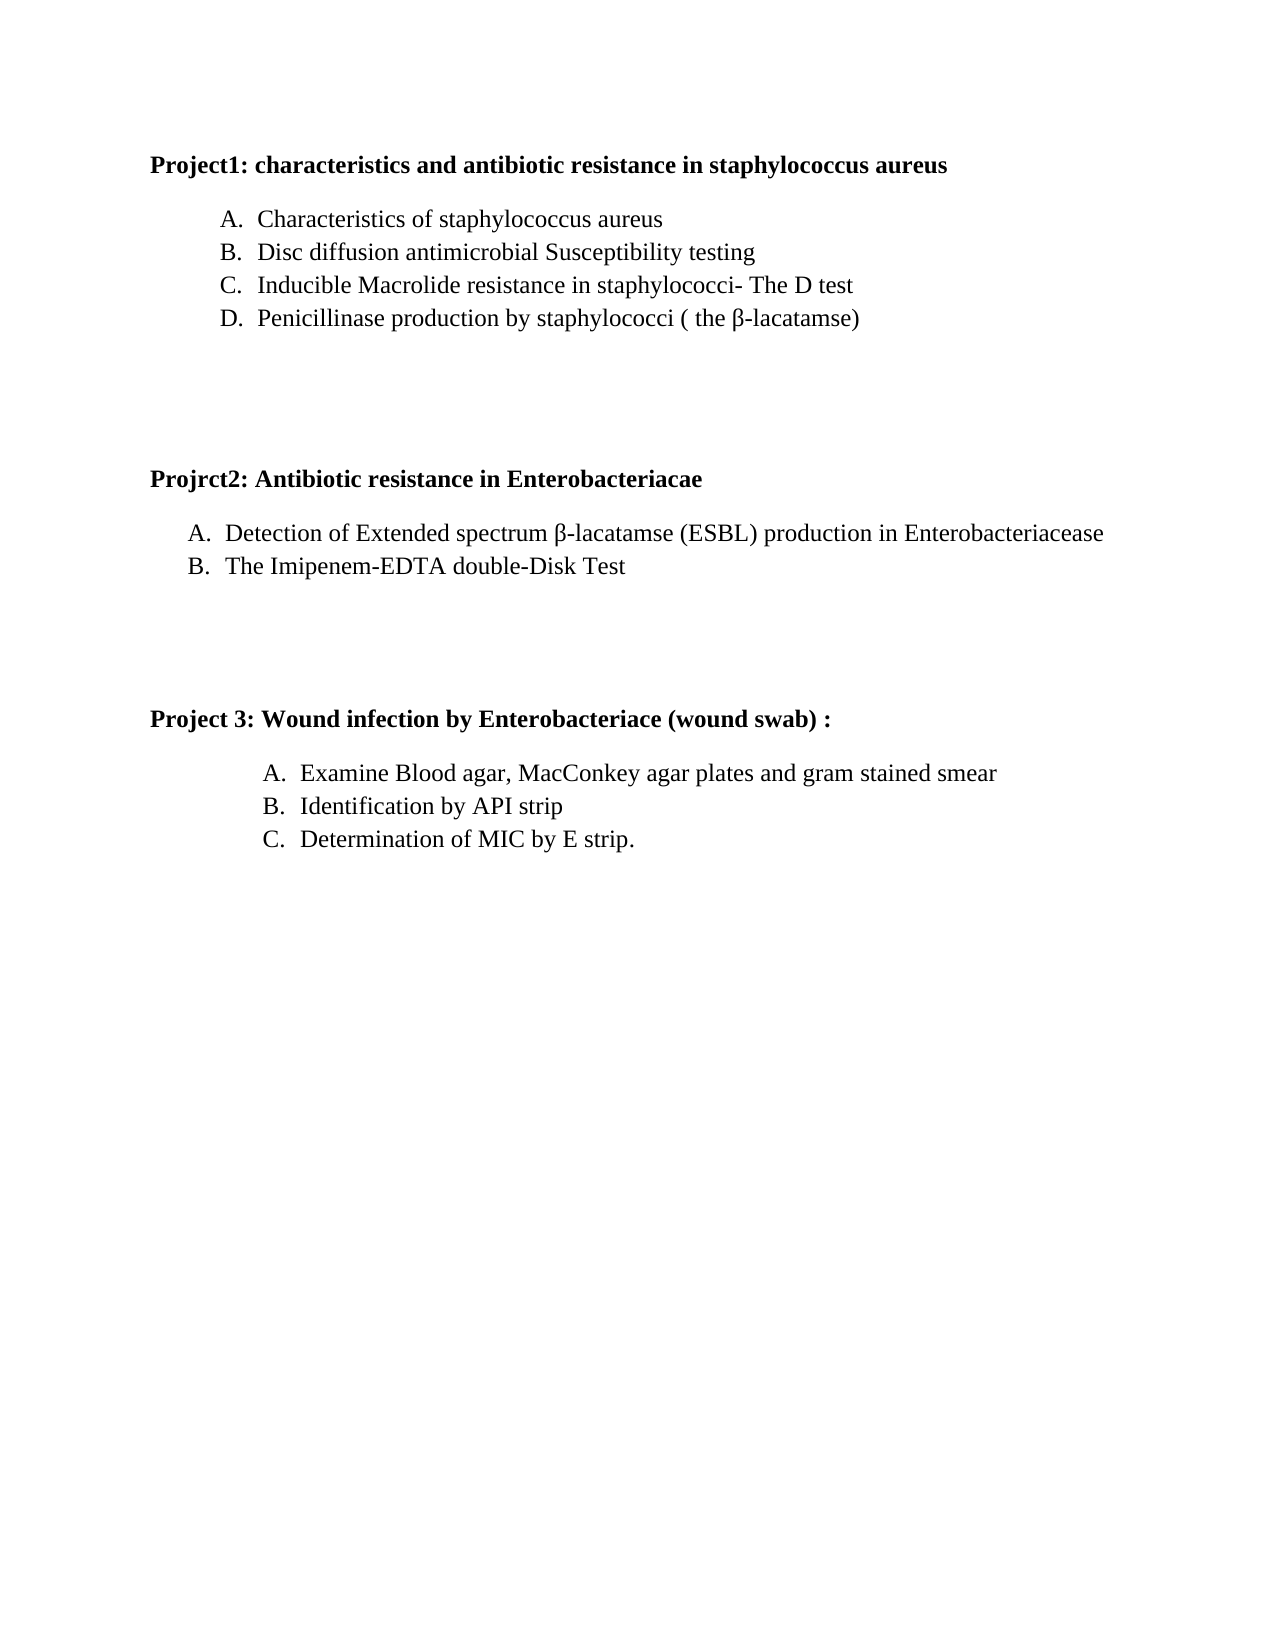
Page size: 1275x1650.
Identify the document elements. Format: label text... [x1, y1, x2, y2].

list Disc diffusion antimicrobial Susceptibility testing [219, 237, 1125, 266]
text Projrct2: Antibiotic resistance in Enterobacteriacae [150, 464, 1125, 493]
text Project 3: Wound infection by Enterobacteriace (wound swab) : [150, 704, 1125, 733]
list Identification by API strip [262, 791, 1125, 820]
list Characteristics of staphylococcus aureus [219, 204, 1125, 233]
list Penicillinase production by staphylococci ( the β-lacatamse) [219, 303, 1125, 332]
list Determination of MIC by E strip. [262, 824, 1125, 853]
list Examine Blood agar, MacConkey agar plates and gram stained smear [262, 758, 1125, 787]
list Inducible Macrolide resistance in staphylococci- The D test [219, 270, 1125, 299]
list Detection of Extended spectrum β-lacatamse (ESBL) production in Enterobacteriacease [187, 518, 1125, 547]
list The Imipenem-EDTA double-Disk Test [187, 551, 1125, 580]
text Project1: characteristics and antibiotic resistance in staphylococcus aureus [150, 150, 1125, 179]
